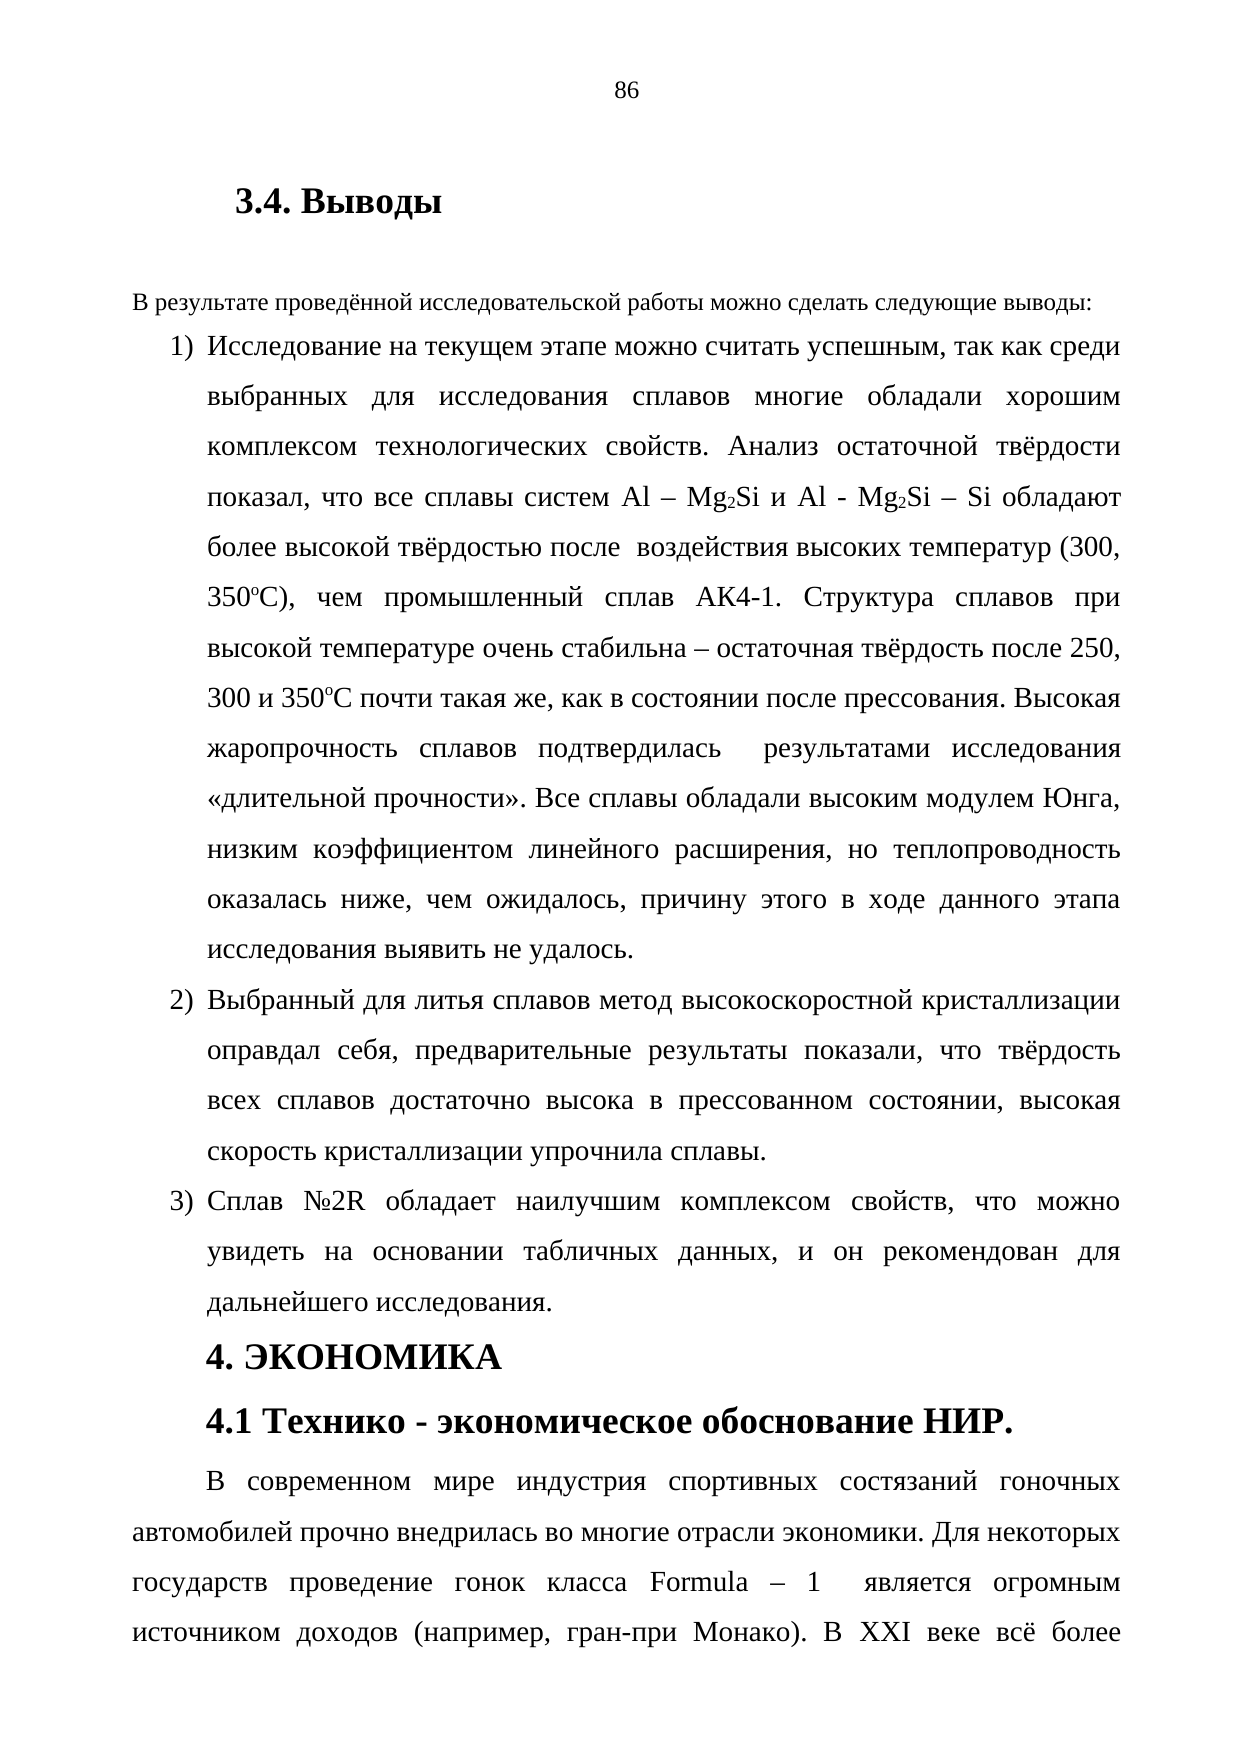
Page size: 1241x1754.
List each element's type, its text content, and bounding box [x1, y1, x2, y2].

text 4. ЭКОНОМИКА [132, 1334, 1121, 1377]
list Выбранный для литья сплавов метод высокоскоростной кристаллизации оправдал себя, предварительные результаты показали, что твёрдость всех сплавов достаточно высока в прессованном состоянии, высокая скорость кристаллизации упрочнила сплавы. [169, 982, 1121, 1166]
list Сплав №2R обладает наилучшим комплексом свойств, что можно увидеть на основании табличных данных, и он рекомендован для дальнейшего исследования. [169, 1183, 1121, 1317]
text 4.1 Технико - экономическое обоснование НИР. [132, 1399, 1121, 1442]
list Исследование на текущем этапе можно считать успешным, так как среди выбранных для исследования сплавов многие обладали хорошим комплексом технологических свойств. Анализ остаточной твёрдости показал, что все сплавы систем Al – Mg2Si и Al - Mg2Si – Si обладают более высокой твёрдостью после воздействия высоких температур (300, 350оС), чем промышленный сплав АК4-1. Структура сплавов при высокой температуре очень стабильна – остаточная твёрдость после 250, 300 и 350оС почти такая же, как в состоянии после прессования. Высокая жаропрочность сплавов подтвердилась результатами исследования «длительной прочности». Все сплавы обладали высоким модулем Юнга, низким коэффициентом линейного расширения, но теплопроводность оказалась ниже, чем ожидалось, причину этого в ходе данного этапа исследования выявить не удалось. [169, 328, 1121, 965]
text 3.4. Выводы [132, 179, 1121, 222]
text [132, 1463, 1121, 1648]
text В результате проведённой исследовательской работы можно сделать следующие выводы: [132, 287, 1121, 315]
